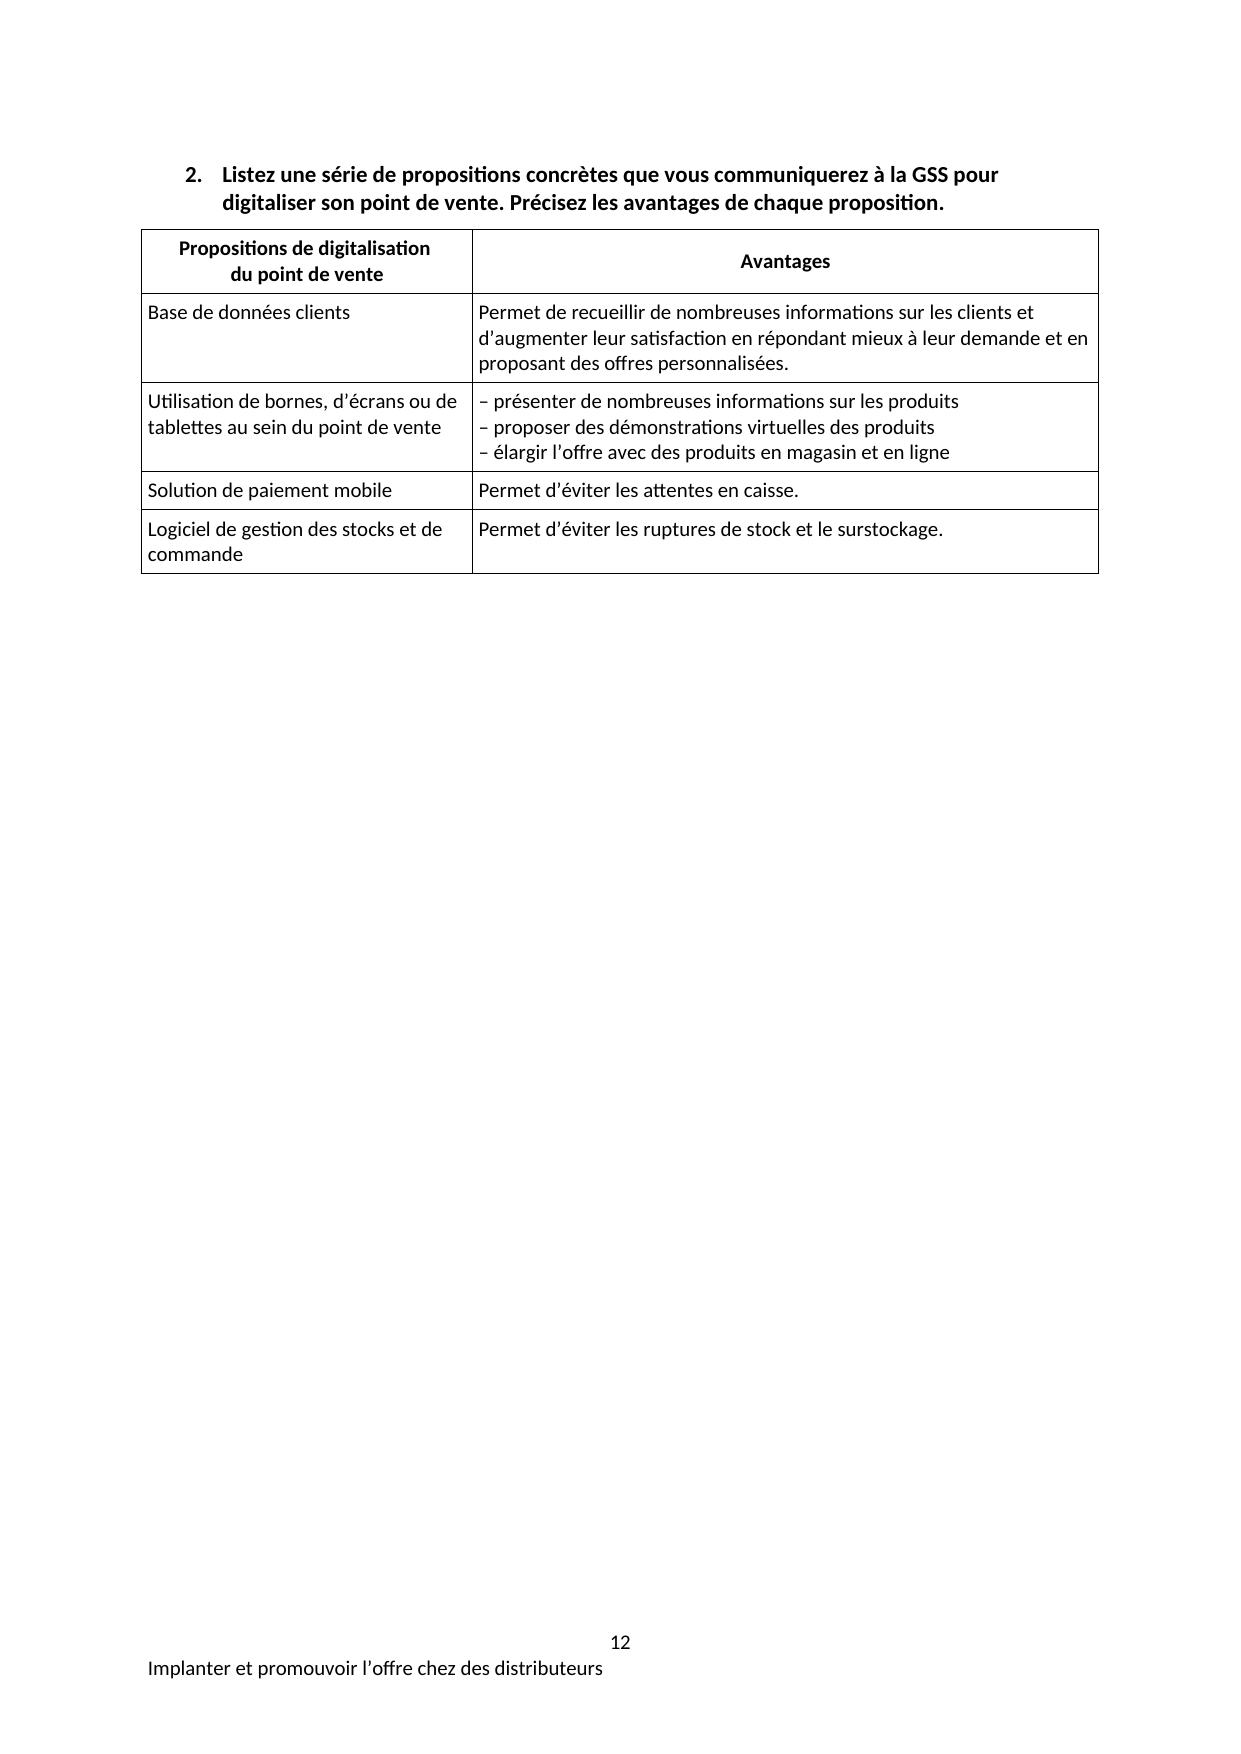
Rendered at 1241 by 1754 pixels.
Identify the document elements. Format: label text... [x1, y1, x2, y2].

table_header Propositions de digitalisation du point de vente [142, 230, 472, 292]
table_cell Permet de recueillir de nombreuses informations sur les clients et d’augmenter leur satisfaction en répondant mieux à leur demande et en proposant des offres personnalisées. [473, 294, 1098, 382]
table_cell Permet d’éviter les attentes en caisse. [473, 472, 1098, 509]
table_cell Logiciel de gestion des stocks et de commande [142, 510, 472, 573]
table_header Avantages [473, 230, 1098, 292]
table_cell Utilisation de bornes, d’écrans ou de tablettes au sein du point de vente [142, 383, 472, 471]
table_cell Base de données clients [142, 294, 472, 382]
table_cell Solution de paiement mobile [142, 472, 472, 509]
table_cell – présenter de nombreuses informations sur les produits – proposer des démonstrations virtuelles des produits – élargir l’offre avec des produits en magasin et en ligne [473, 383, 1098, 471]
text Listez une série de propositions concrètes que vous communiquerez à la GSS pour digitaliser son point de vente. Précisez les avantages de chaque proposition. [185, 160, 1093, 216]
table_cell Permet d’éviter les ruptures de stock et le surstockage. [473, 510, 1098, 573]
